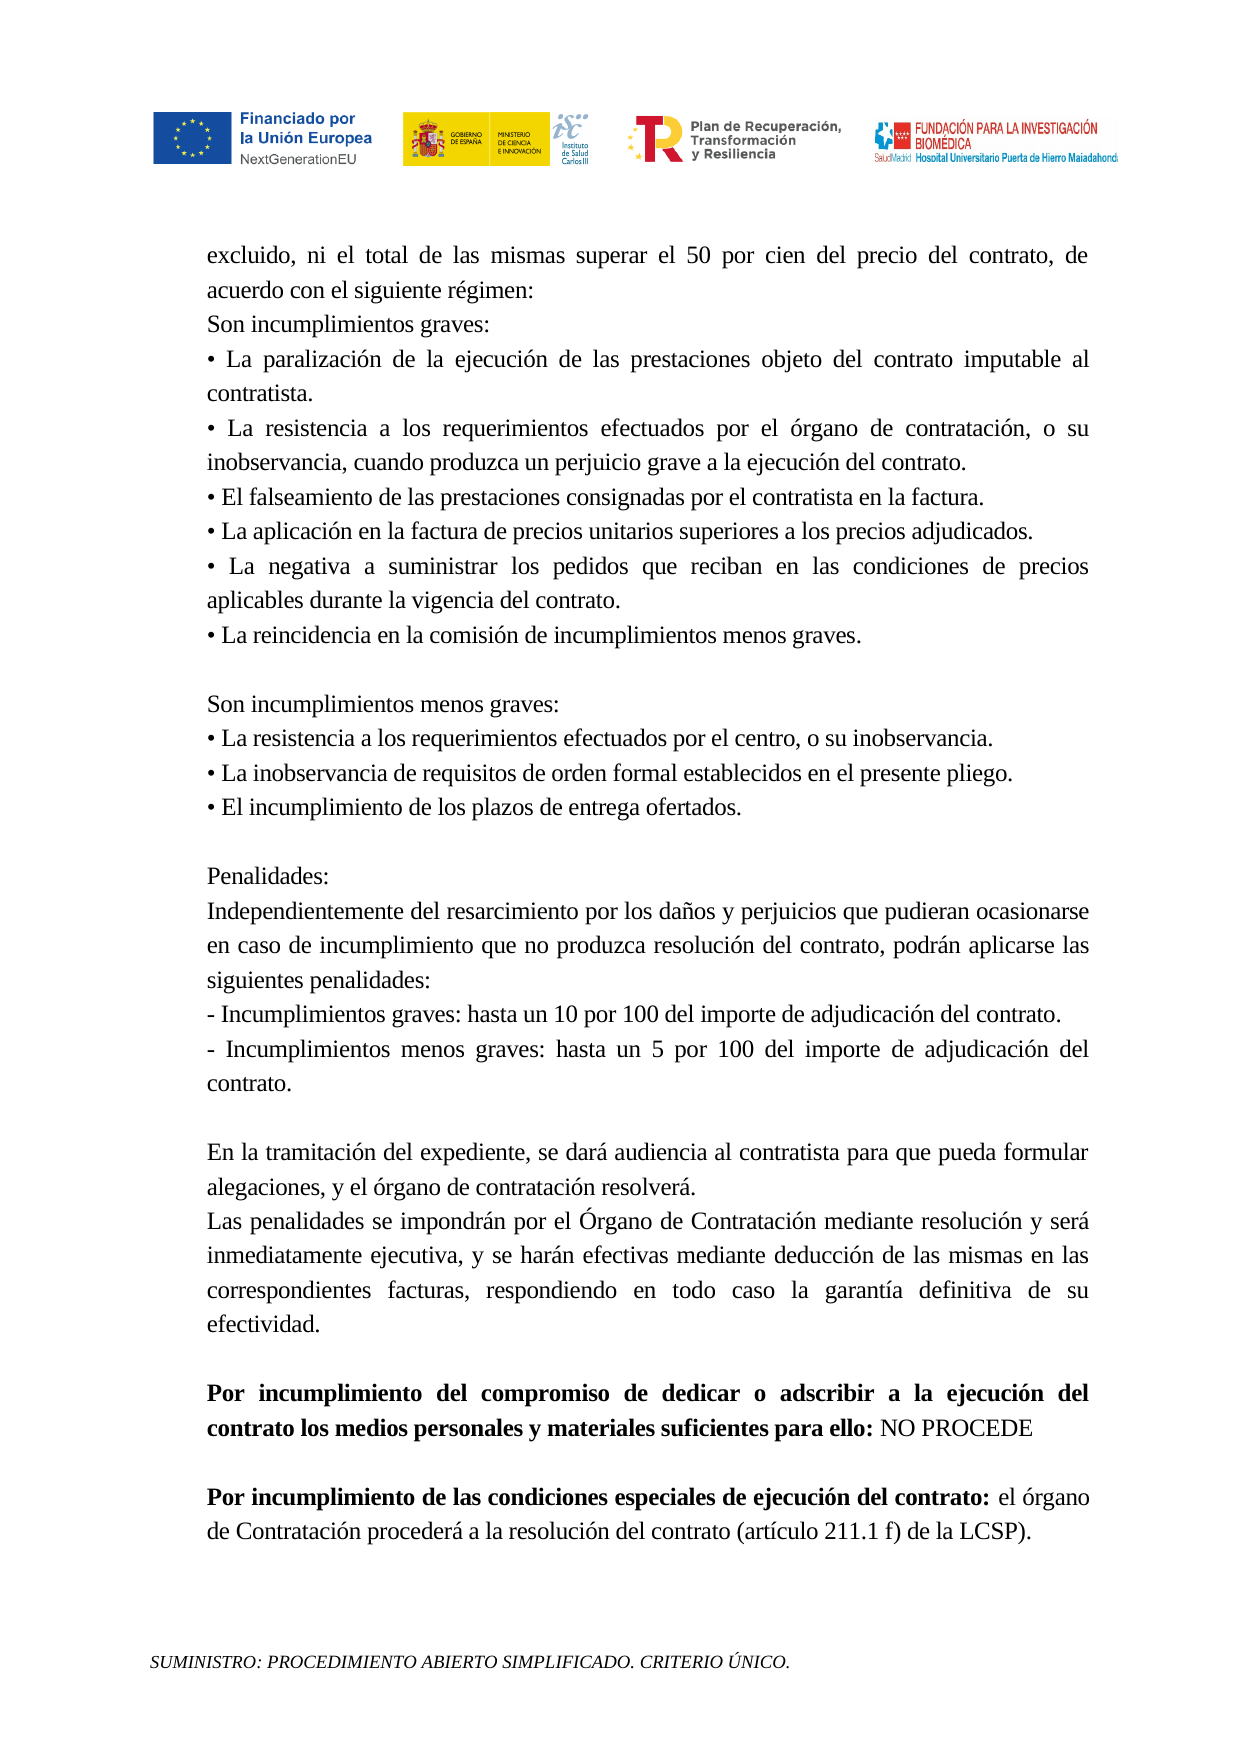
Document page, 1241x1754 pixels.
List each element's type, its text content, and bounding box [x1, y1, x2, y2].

list • El falseamiento de las prestaciones consignadas por el contratista en la factura. [207, 482, 1090, 511]
list Penalidades: [207, 861, 1090, 890]
list • El incumplimiento de los plazos de entrega ofertados. [207, 792, 1090, 821]
list Por incumplimiento del compromiso de dedicar o adscribir a la ejecución del contrato los medios personales y materiales suficientes para ello: NO PROCEDE [207, 1378, 1090, 1442]
picture [403, 112, 593, 166]
picture [873, 117, 1118, 162]
list • La reincidencia en la comisión de incumplimientos menos graves. [207, 620, 1090, 649]
list • La negativa a suministrar los pedidos que reciban en las condiciones de precios aplicables durante la vigencia del contrato. [207, 551, 1090, 614]
list Son incumplimientos menos graves: [207, 689, 1090, 718]
list Las penalidades se impondrán por el Órgano de Contratación mediante resolución y será inmediatamente ejecutiva, y se harán efectivas mediante deducción de las mismas en las correspondientes facturas, respondiendo en todo caso la garantía definitiva de su efectividad. [207, 1206, 1090, 1338]
list • La resistencia a los requerimientos efectuados por el órgano de contratación, o su inobservancia, cuando produzca un perjuicio grave a la ejecución del contrato. [207, 413, 1090, 476]
picture [150, 109, 374, 166]
picture [626, 109, 843, 166]
list En la tramitación del expediente, se dará audiencia al contratista para que pueda formular alegaciones, y el órgano de contratación resolverá. [207, 1137, 1090, 1200]
list • La aplicación en la factura de precios unitarios superiores a los precios adjudicados. [207, 516, 1090, 545]
list • La inobservancia de requisitos de orden formal establecidos en el presente pliego. [207, 758, 1090, 787]
list - Incumplimientos menos graves: hasta un 5 por 100 del importe de adjudicación del contrato. [207, 1034, 1090, 1097]
list Independientemente del resarcimiento por los daños y perjuicios que pudieran ocasionarse en caso de incumplimiento que no produzca resolución del contrato, podrán aplicarse las siguientes penalidades: [207, 896, 1090, 993]
list • La paralización de la ejecución de las prestaciones objeto del contrato imputable al contratista. [207, 344, 1090, 407]
list - Incumplimientos graves: hasta un 10 por 100 del importe de adjudicación del contrato. [207, 999, 1090, 1028]
list Son incumplimientos graves: [207, 309, 1090, 338]
list Por incumplimiento de las condiciones especiales de ejecución del contrato: el órgano de Contratación procederá a la resolución del contrato (artículo 211.1 f) de la LCSP). [207, 1482, 1090, 1545]
list • La resistencia a los requerimientos efectuados por el centro, o su inobservancia. [207, 723, 1090, 752]
